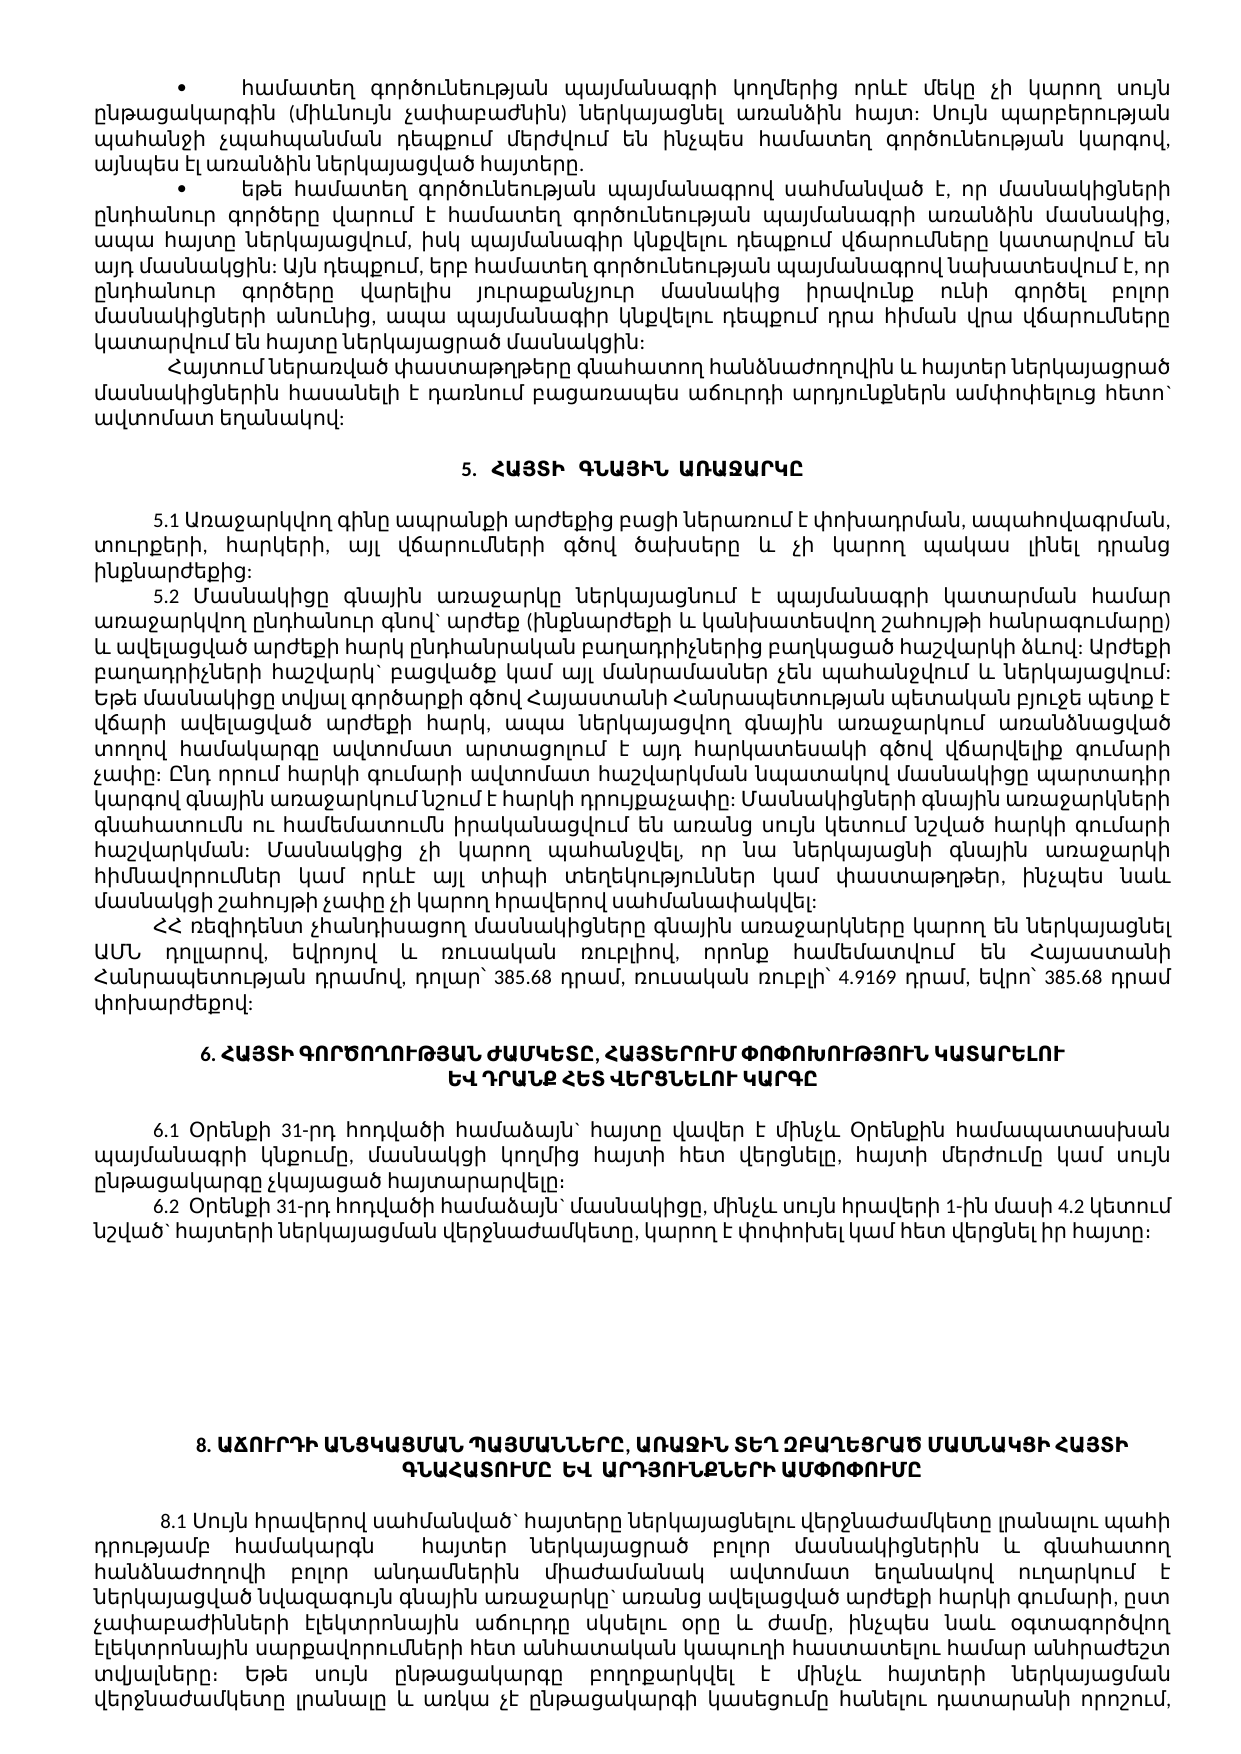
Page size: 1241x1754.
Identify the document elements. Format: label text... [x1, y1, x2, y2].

text 5. ՀԱՅՏԻ ԳՆԱՅԻՆ ԱՌԱՋԱՐԿԸ [94, 456, 1171, 482]
text 6. ՀԱՅՏԻ ԳՈՐԾՈՂՈՒԹՅԱՆ ԺԱՄԿԵՏԸ, ՀԱՅՏԵՐՈՒՄ ՓՈՓՈԽՈՒԹՅՈՒՆ ԿԱՏԱՐԵԼՈՒ [94, 1041, 1171, 1066]
text 5.1 Առաջարկվող գինը ապրանքի արժեքից բացի ներառում է փոխադրման, ապահովագրման, տուրքերի, հարկերի, այլ վճարումների գծով ծախսերը և չի կարող պակաս լինել դրանց ինքնարժեքից: [94, 507, 1171, 583]
text ԵՎ ԴՐԱՆՔ ՀԵՏ ՎԵՐՑՆԵԼՈՒ ԿԱՐԳԸ [94, 1066, 1171, 1092]
list եթե համատեղ գործունեության պայմանագրով սահմանված է, որ մասնակիցների ընդհանուր գործերը վարում է համատեղ գործունեության պայմանագրի առանձին մասնակից, ապա հայտը ներկայացվում, իսկ պայմանագիր կնքվելու դեպքում վճարումները կատարվում են այդ մասնակցին: Այն դեպքում, երբ համատեղ գործունեության պայմանագրով նախատեսվում է, որ ընդհանուր գործերը վարելիս յուրաքանչյուր մասնակից իրավունք ունի գործել բոլոր մասնակիցների անունից, ապա պայմանագիր կնքվելու դեպքում դրա հիման վրա վճարումները կատարվում են հայտը ներկայացրած մասնակցին: [94, 177, 1171, 354]
list համատեղ գործունեության պայմանագրի կողմերից որևէ մեկը չի կարող սույն ընթացակարգին (միևնույն չափաբաժնին) ներկայացնել առանձին հայտ: Սույն պարբերության պահանջի չպահպանման դեպքում մերժվում են ինչպես համատեղ գործունեության կարգով, այնպես էլ առանձին ներկայացված հայտերը. [94, 75, 1171, 177]
text ՀՀ ռեզիդենտ չհանդիսացող մասնակիցները գնային առաջարկները կարող են ներկայացնել ԱՄՆ դոլլարով, եվրոյով և ռուսական ռուբլիով, որոնք համեմատվում են Հայաստանի Հանրապետության դրամով, դոլար՝ 385.68 դրամ, ռուսական ռուբլի՝ 4.9169 դրամ, եվրո՝ 385.68 դրամ փոխարժեքով: [94, 914, 1171, 1015]
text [94, 1508, 1171, 1712]
text 8. ԱՃՈՒՐԴԻ ԱՆՑԿԱՑՄԱՆ ՊԱՅՄԱՆՆԵՐԸ, ԱՌԱՋԻՆ ՏԵՂ ԶԲԱՂԵՑՐԱԾ ՄԱՍՆԱԿՑԻ ՀԱՅՏԻ [94, 1432, 1171, 1457]
text 5.2 Մասնակիցը գնային առաջարկը ներկայացնում է պայմանագրի կատարման համար առաջարկվող ընդհանուր գնով` արժեք (ինքնարժեքի և կանխատեսվող շահույթի հանրագումարը) և ավելացված արժեքի հարկ ընդհանրական բաղադրիչներից բաղկացած հաշվարկի ձևով: Արժեքի բաղադրիչների հաշվարկ` բացվածք կամ այլ մանրամասներ չեն պահանջվում և ներկայացվում: Եթե մասնակիցը տվյալ գործարքի գծով Հայաստանի Հանրապետության պետական բյուջե պետք է վճարի ավելացված արժեքի հարկ, ապա ներկայացվող գնային առաջարկում առանձնացված տողով համակարգը ավտոմատ արտացոլում է այդ հարկատեսակի գծով վճարվելիք գումարի չափը: Ընդ որում հարկի գումարի ավտոմատ հաշվարկման նպատակով մասնակիցը պարտադիր կարգով գնային առաջարկում նշում է հարկի դրույքաչափը: Մասնակիցների գնային առաջարկների գնահատումն ու համեմատումն իրականացվում են առանց սույն կետում նշված հարկի գումարի հաշվարկման: Մասնակցից չի կարող պահանջվել, որ նա ներկայացնի գնային առաջարկի հիմնավորումներ կամ որևէ այլ տիպի տեղեկություններ կամ փաստաթղթեր, ինչպես նաև մասնակցի շահույթի չափը չի կարող հրավերով սահմանափակվել: [94, 583, 1171, 914]
text ԳՆԱՀԱՏՈՒՄԸ ԵՎ ԱՐԴՅՈՒՆՔՆԵՐԻ ԱՄՓՈՓՈՒՄԸ [94, 1457, 1171, 1483]
text 6.1 Օրենքի 31-րդ հոդվածի համաձայն` հայտը վավեր է մինչև Օրենքին համապատասխան պայմանագրի կնքումը, մասնակցի կողմից հայտի հետ վերցնելը, հայտի մերժումը կամ սույն ընթացակարգը չկայացած հայտարարվելը։ [94, 1117, 1171, 1193]
text Հայտում ներառված փաստաթղթերը գնահատող հանձնաժողովին և հայտեր ներկայացրած մասնակիցներին հասանելի է դառնում բացառապես աճուրդի արդյունքներն ամփոփելուց հետո` ավտոմատ եղանակով: [94, 354, 1171, 431]
text 6.2 Օրենքի 31-րդ հոդվածի համաձայն` մասնակիցը, մինչև սույն հրավերի 1-ին մասի 4.2 կետում նշված` հայտերի ներկայացման վերջնաժամկետը, կարող է փոփոխել կամ հետ վերցնել իր հայտը։ [94, 1193, 1171, 1244]
